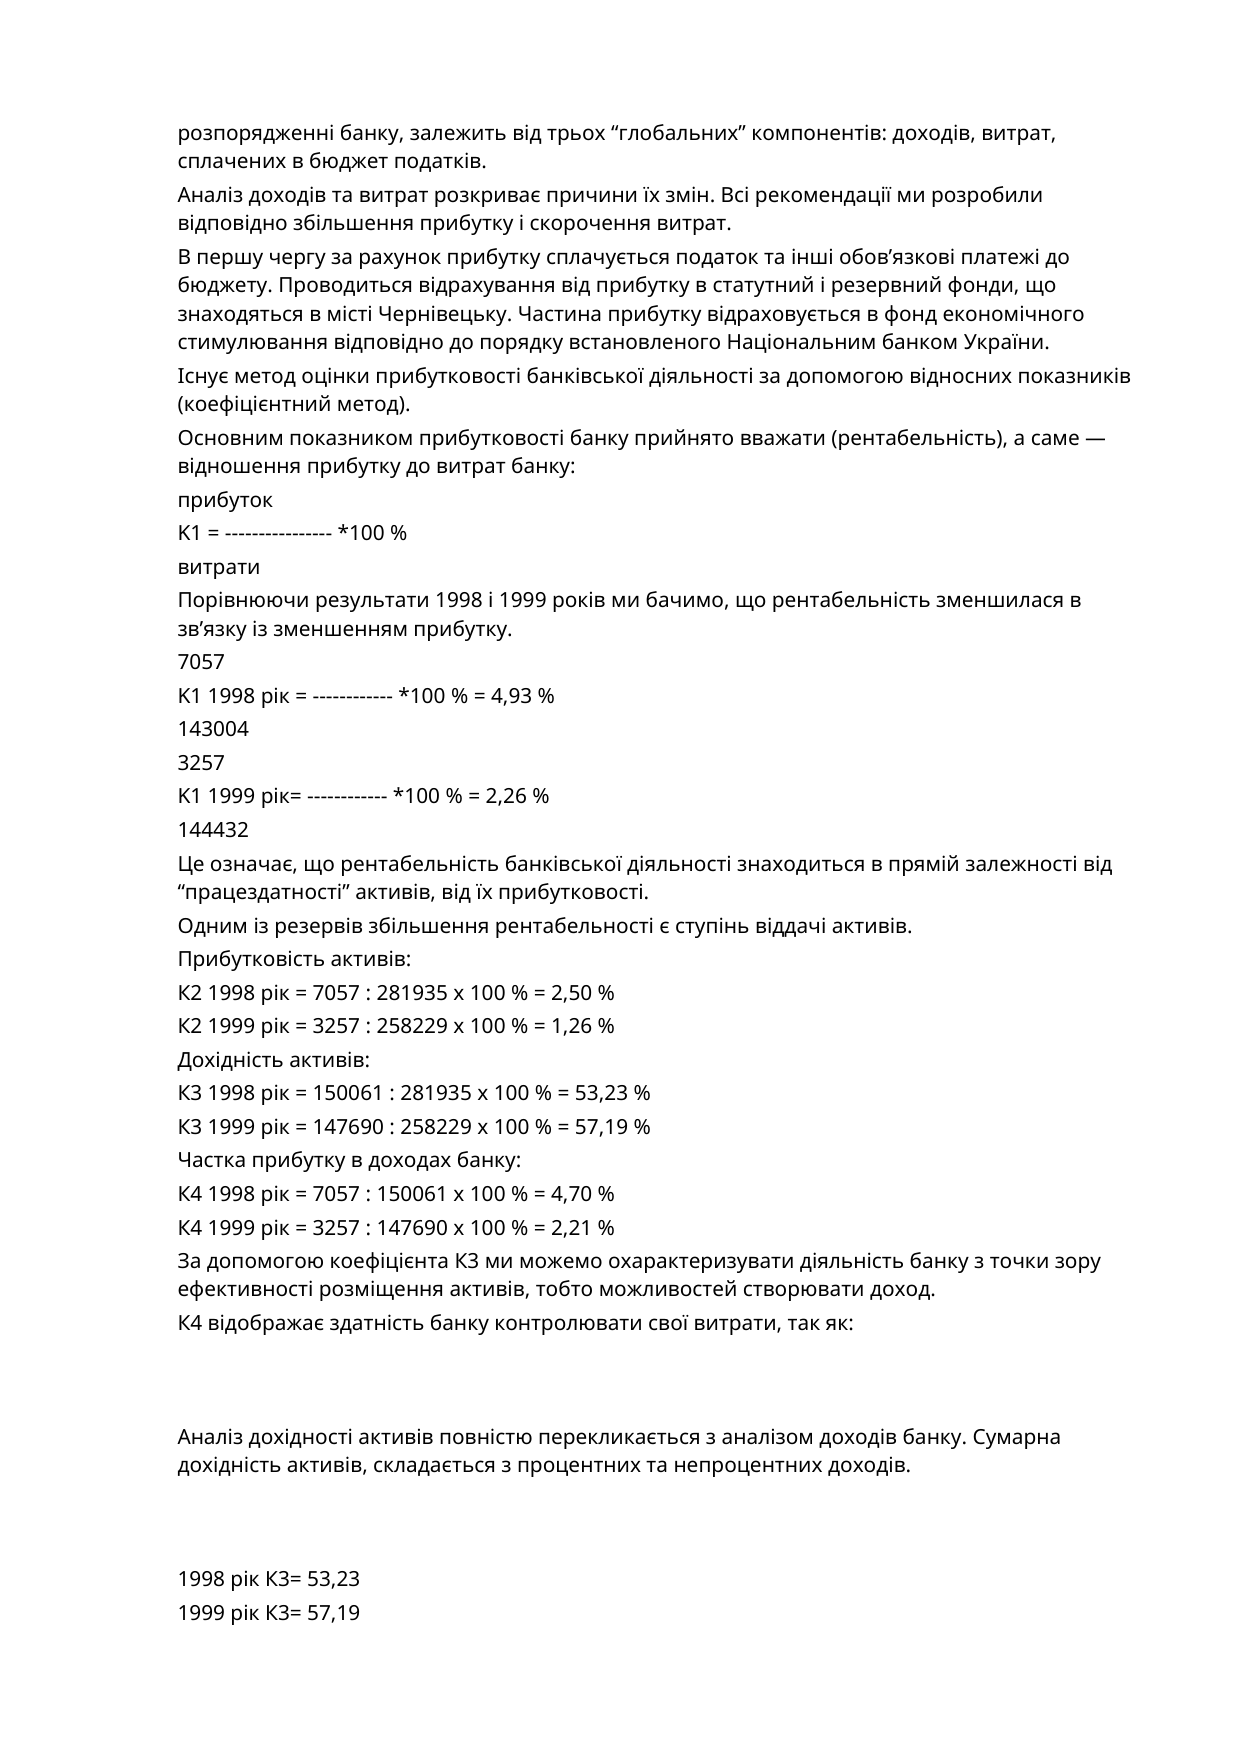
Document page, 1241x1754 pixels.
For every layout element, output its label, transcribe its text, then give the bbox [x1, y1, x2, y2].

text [177, 118, 1152, 175]
text Існує метод оцінки прибутковості банківської діяльності за допомогою відносних показників (коефіцієнтний метод). [177, 361, 1152, 418]
text Частка прибутку в доходах банку: [177, 1146, 1152, 1174]
text Одним із резервів збільшення рентабельності є ступінь віддачі активів. [177, 911, 1152, 939]
text К2 1998 рік = 7057 : 281935 х 100 % = 2,50 % [177, 978, 1152, 1006]
text 3257 [177, 748, 1152, 777]
text 143004 [177, 714, 1152, 743]
text 1998 рік К3= 53,23 [177, 1564, 1152, 1592]
text К2 1999 рік = 3257 : 258229 х 100 % = 1,26 % [177, 1011, 1152, 1040]
text K1 1999 рік= ------------ *100 % = 2,26 % [177, 782, 1152, 810]
text К3 1999 рік = 147690 : 258229 х 100 % = 57,19 % [177, 1112, 1152, 1140]
text K1 = ---------------- *100 % [177, 518, 1152, 547]
text К4 відображає здатність банку контролювати свої витрати, так як: [177, 1308, 1152, 1337]
text K1 1998 рік = ------------ *100 % = 4,93 % [177, 681, 1152, 709]
text К3 1998 рік = 150061 : 281935 х 100 % = 53,23 % [177, 1078, 1152, 1107]
text витрати [177, 552, 1152, 580]
text 1999 рік К3= 57,19 [177, 1598, 1152, 1626]
text Це означає, що рентабельність банківської діяльності знаходиться в прямій залежності від “працездатності” активів, від їх прибутковості. [177, 849, 1152, 906]
text Аналіз доходів та витрат розкриває причини їх змін. Всі рекомендації ми розробили відповідно збільшення прибутку і скорочення витрат. [177, 180, 1152, 237]
text Дохідність активів: [177, 1045, 1152, 1073]
text Прибутковість активів: [177, 944, 1152, 973]
text За допомогою коефіцієнта К3 ми можемо охарактеризувати діяльність банку з точки зору ефективності розміщення активів, тобто можливостей створювати доход. [177, 1246, 1152, 1303]
text Порівнюючи результати 1998 і 1999 років ми бачимо, що рентабельність зменшилася в зв’язку із зменшенням прибутку. [177, 586, 1152, 642]
text К4 1999 рік = 3257 : 147690 х 100 % = 2,21 % [177, 1213, 1152, 1241]
text 7057 [177, 647, 1152, 676]
text Аналіз дохідності активів повністю перекликається з аналізом доходів банку. Сумарна дохідність активів, складається з процентних та непроцентних доходів. [177, 1422, 1152, 1479]
text 144432 [177, 815, 1152, 844]
text прибуток [177, 485, 1152, 513]
text Основним показником прибутковості банку прийнято вважати (рентабельність), а саме — відношення прибутку до витрат банку: [177, 423, 1152, 480]
text В першу чергу за рахунок прибутку сплачується податок та інші обов’язкові платежі до бюджету. Проводиться відрахування від прибутку в статутний і резервний фонди, що знаходяться в місті Чернівецьку. Частина прибутку відраховується в фонд економічного стимулювання відповідно до порядку встановленого Національним банком України. [177, 242, 1152, 356]
text К4 1998 рік = 7057 : 150061 х 100 % = 4,70 % [177, 1179, 1152, 1207]
